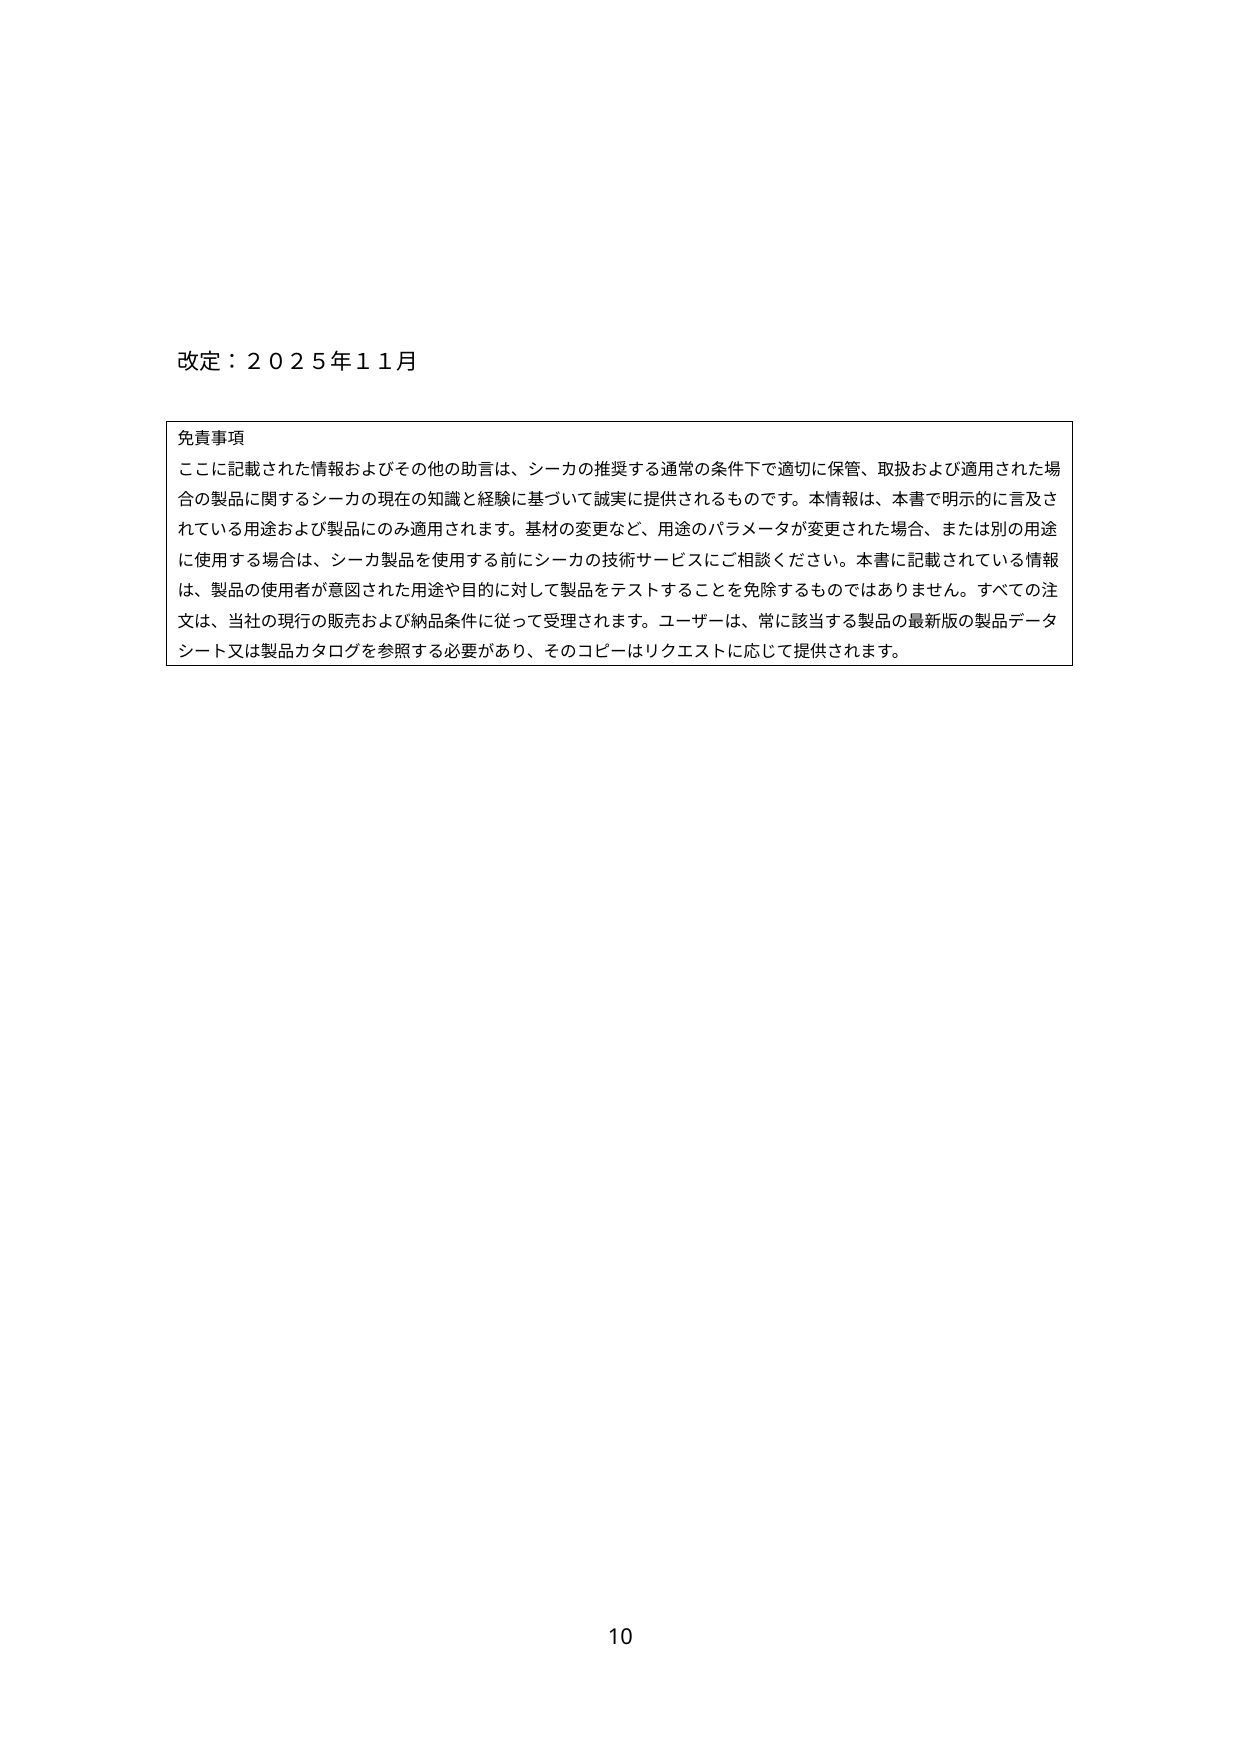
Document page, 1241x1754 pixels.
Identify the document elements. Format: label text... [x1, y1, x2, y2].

table_header 免責事項 ここに記載された情報およびその他の助言は、シーカの推奨する通常の条件下で適切に保管、取扱および適用された場合の製品に関するシーカの現在の知識と経験に基づいて誠実に提供されるものです。本情報は、本書で明示的に言及されている用途および製品にのみ適用されます。基材の変更など、用途のパラメータが変更された場合、または別の用途に使用する場合は、シーカ製品を使用する前にシーカの技術サービスにご相談ください。本書に記載されている情報は、製品の使用者が意図された用途や目的に対して製品をテストすることを免除するものではありません。すべての注文は、当社の現行の販売および納品条件に従って受理されます。ユーザーは、常に該当する製品の最新版の製品データシート又は製品カタログを参照する必要があり、そのコピーはリクエストに応じて提供されます。 [167, 422, 1072, 665]
text 改定：２０２５年１１月 [177, 330, 1063, 391]
